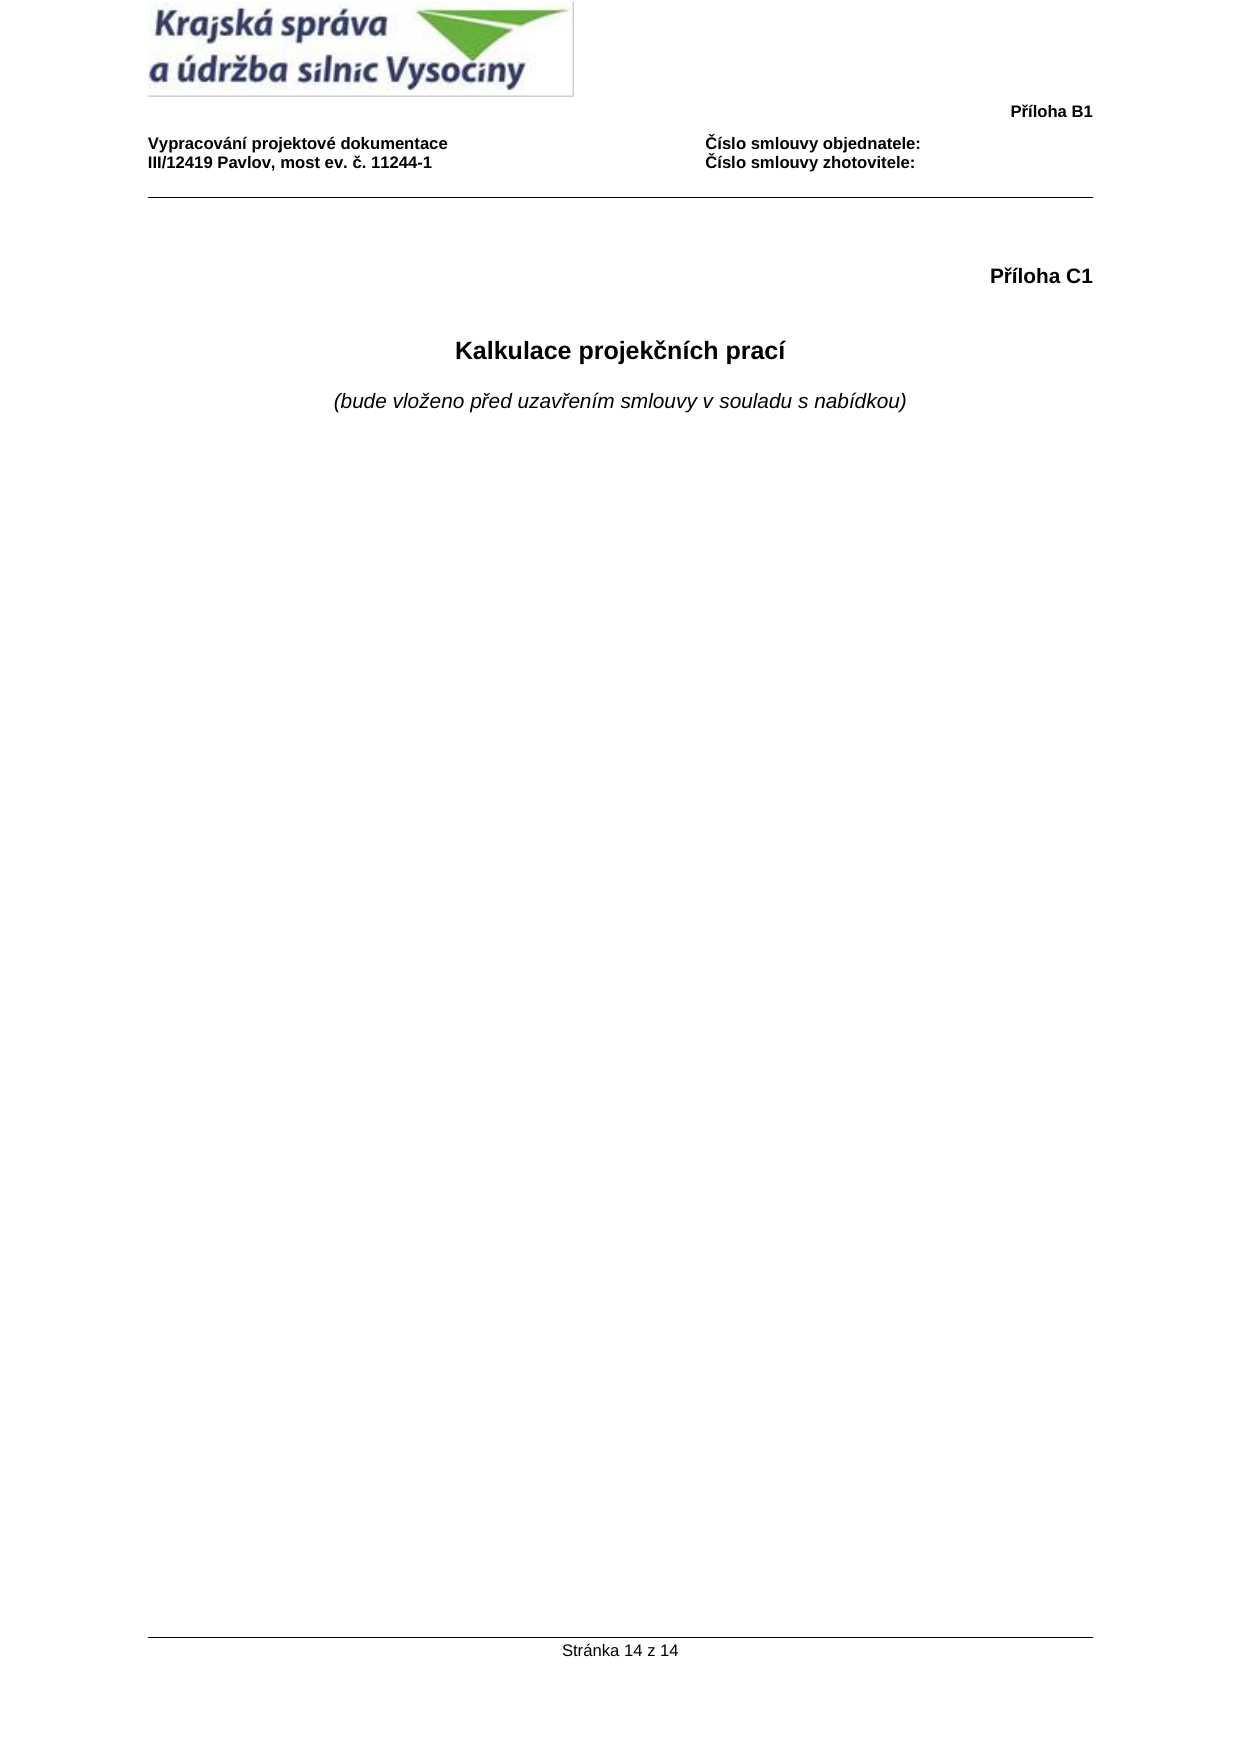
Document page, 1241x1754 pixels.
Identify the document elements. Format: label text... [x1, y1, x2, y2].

picture [147, 2, 574, 98]
text Kalkulace projekčních prací [148, 336, 1093, 365]
text Příloha C1 [148, 264, 1093, 288]
text (bude vloženo před uzavřením smlouvy v souladu s nabídkou) [148, 389, 1093, 413]
